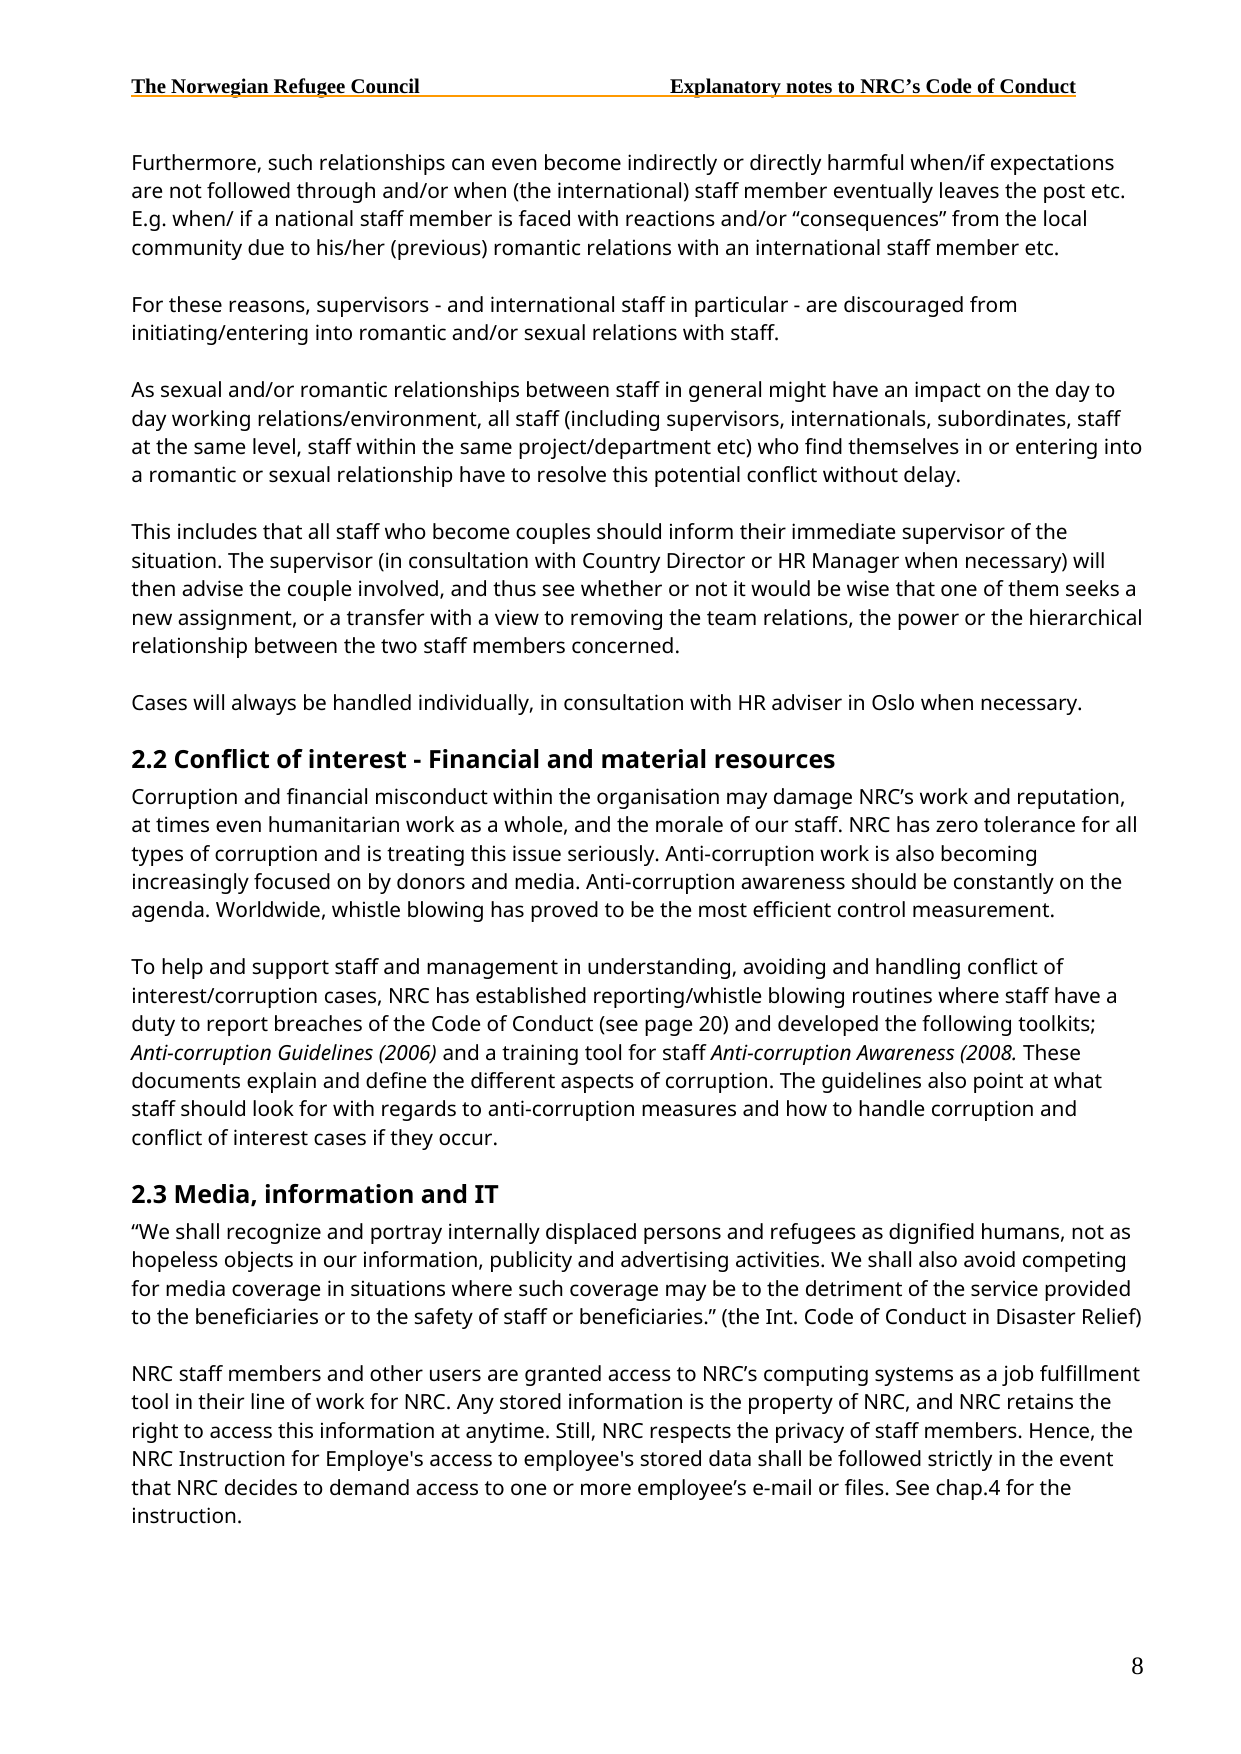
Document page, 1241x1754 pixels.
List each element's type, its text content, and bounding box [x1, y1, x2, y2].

text As sexual and/or romantic relationships between staff in general might have an impact on the day to day working relations/environment, all staff (including supervisors, internationals, subordinates, staff at the same level, staff within the same project/department etc) who find themselves in or entering into a romantic or sexual relationship have to resolve this potential conflict without delay. [131, 375, 1144, 489]
text Cases will always be handled individually, in consultation with HR adviser in when necessary. [131, 688, 1144, 716]
text Furthermore, such relationships can even become indirectly or directly harmful when/if expectations are not followed through and/or when (the international) staff member eventually leaves the post etc. E.g. when/ if a national staff member is faced with reactions and/or “consequences” from the local community due to his/her (previous) romantic relations with an international staff member etc. [131, 148, 1144, 261]
text This includes that all staff who become couples should inform their immediate supervisor of the situation. The supervisor (in consultation with Country Director or HR Manager when necessary) will then advise the couple involved, and thus see whether or not it would be wise that one of them seeks a new assignment, or a transfer with a view to removing the team relations, the power or the hierarchical relationship between the two staff members concerned. [131, 517, 1144, 659]
text NRC staff members and other users are granted access to NRC’s computing systems as a job fulfillment tool in their line of work for NRC. Any stored information is the property of NRC, and NRC retains the right to access this information at anytime. Still, NRC respects the privacy of staff members. Hence, the NRC Instruction for Employe's access to employee's stored data shall be followed strictly in the event that NRC decides to demand access to one or more employee’s e-mail or files. See chap.4 for the instruction. [131, 1359, 1144, 1529]
text For these reasons, supervisors - and international staff in particular - are discouraged from initiating/entering into romantic and/or sexual relations with staff. [131, 290, 1144, 347]
subtitle 2.2 Conflict of interest - Financial and material resources [131, 741, 1144, 776]
text To help and support staff and management in understanding, avoiding and handling conflict of interest/corruption cases, NRC has established reporting/whistle blowing routines where staff have a duty to report breaches of the Code of Conduct (see page 20) and developed the following toolkits; Anti-corruption Guidelines (2006) and a training tool for staff Anti-corruption Awareness (2008. These documents explain and define the different aspects of corruption. The guidelines also point at what staff should look for with regards to anti-corruption measures and how to handle corruption and conflict of interest cases if they occur. [131, 952, 1144, 1151]
text Corruption and financial misconduct within the organisation may damage NRC’s work and reputation, at times even humanitarian work as a whole, and the morale of our staff. NRC has zero tolerance for all types of corruption and is treating this issue seriously. Anti-corruption work is also becoming increasingly focused on by donors and media. Anti-corruption awareness should be constantly on the agenda. Worldwide, whistle blowing has proved to be the most efficient control measurement. [131, 782, 1144, 924]
text “We shall recognize and portray internally displaced persons and refugees as dignified humans, not as hopeless objects in our information, publicity and advertising activities. We shall also avoid competing for media coverage in situations where such coverage may be to the detriment of the service provided to the beneficiaries or to the safety of staff or beneficiaries.” (the Int. Code of Conduct in Disaster Relief) [131, 1217, 1144, 1331]
subtitle 2.3 Media, information and IT [131, 1176, 1144, 1211]
